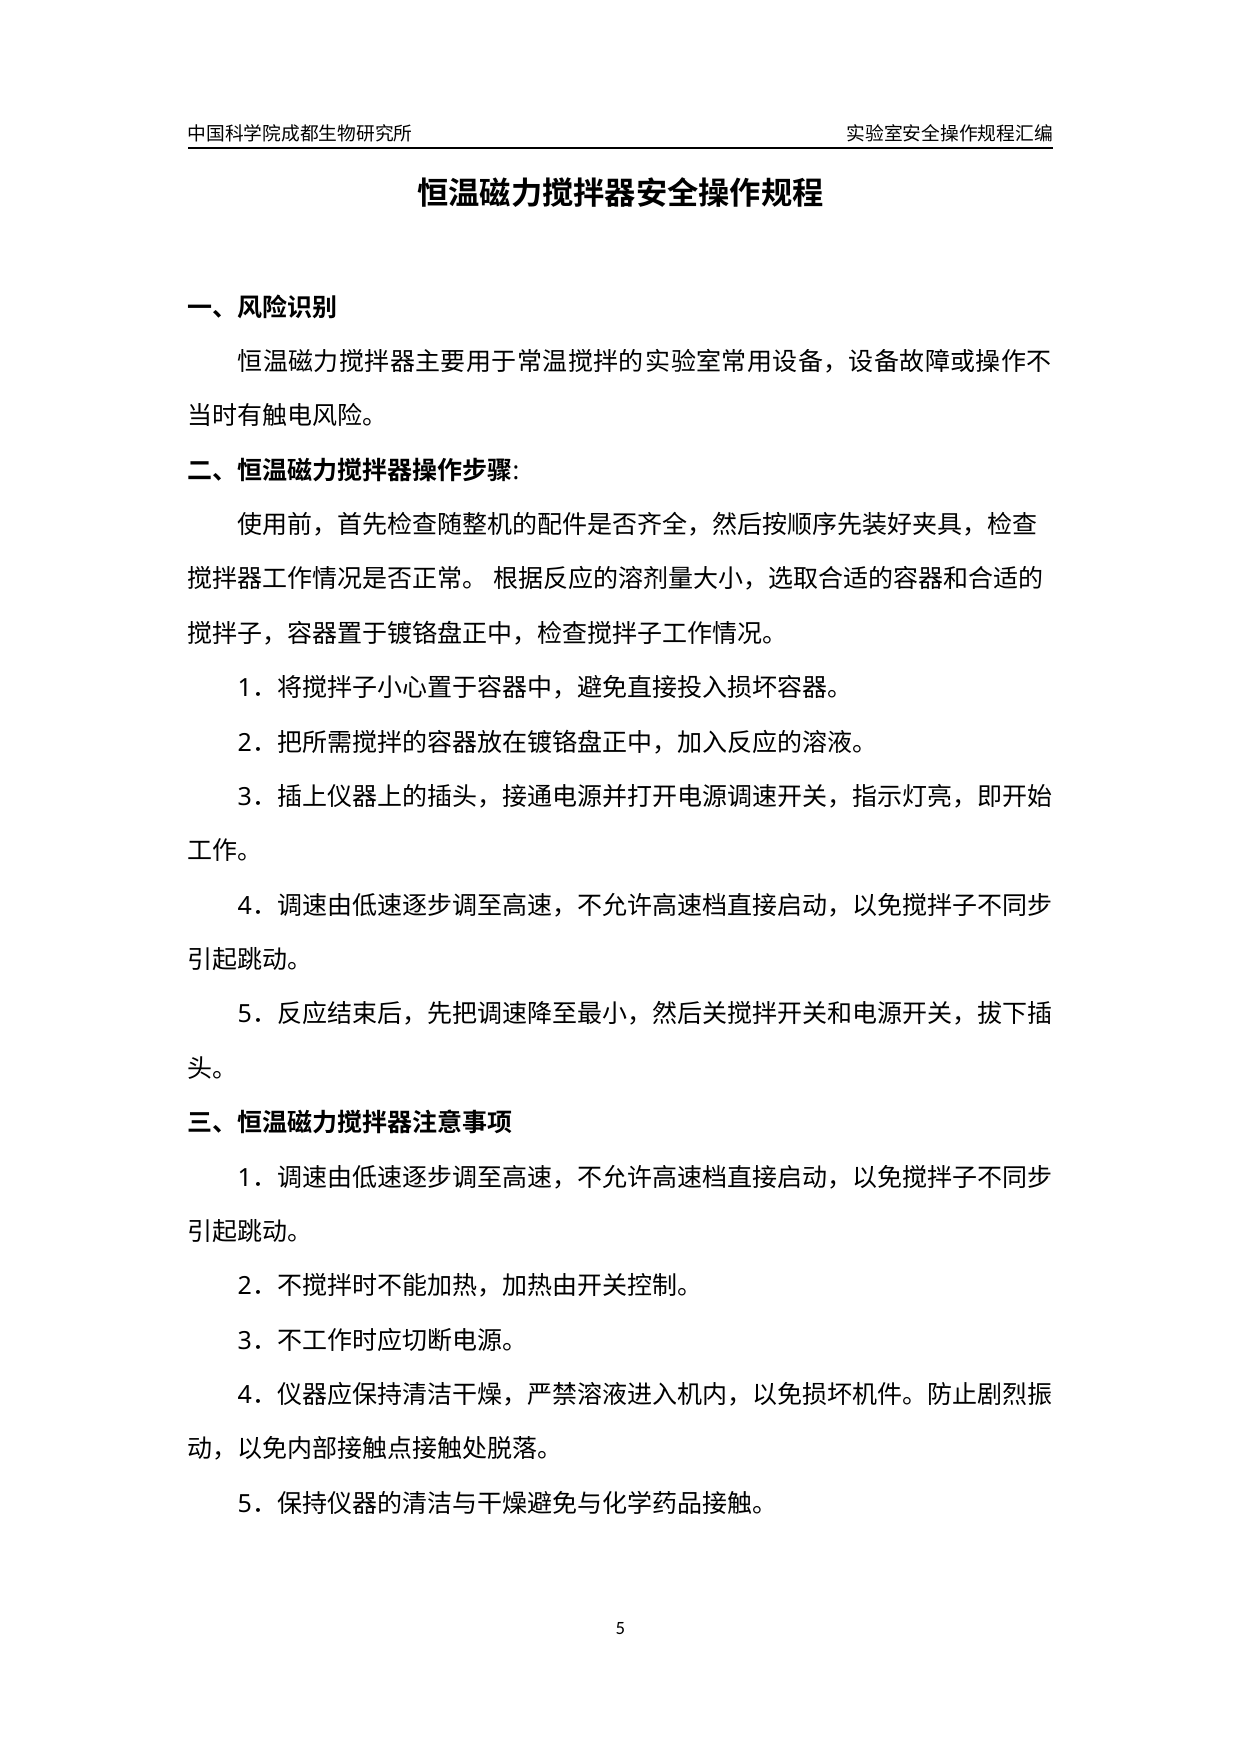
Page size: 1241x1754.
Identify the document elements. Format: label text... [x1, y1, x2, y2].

text 2．把所需搅拌的容器放在镀铬盘正中，加入反应的溶液。 [187, 722, 1053, 758]
text 5．反应结束后，先把调速降至最小，然后关搅拌开关和电源开关，拔下插头。 [187, 994, 1053, 1084]
text 4．调速由低速逐步调至高速，不允许高速档直接启动，以免搅拌子不同步引起跳动。 [187, 885, 1053, 976]
text 恒温磁力搅拌器主要用于常温搅拌的实验室常用设备，设备故障或操作不当时有触电风险。 [187, 341, 1053, 432]
text 三、恒温磁力搅拌器注意事项 [187, 1103, 1053, 1139]
text 1．将搅拌子小心置于容器中，避免直接投入损坏容器。 [187, 668, 1053, 704]
text 2．不搅拌时不能加热，加热由开关控制。 [187, 1266, 1053, 1302]
text 使用前，首先检查随整机的配件是否齐全，然后按顺序先装好夹具，检查搅拌器工作情况是否正常。 根据反应的溶剂量大小，选取合适的容器和合适的搅拌子，容器置于镀铬盘正中，检查搅拌子工作情况。 [187, 504, 1053, 649]
text 二、恒温磁力搅拌器操作步骤: [187, 450, 1053, 486]
text 1．调速由低速逐步调至高速，不允许高速档直接启动，以免搅拌子不同步引起跳动。 [187, 1157, 1053, 1248]
text 3．插上仪器上的插头，接通电源并打开电源调速开关，指示灯亮，即开始工作。 [187, 776, 1053, 867]
subtitle 恒温磁力搅拌器安全操作规程 [187, 168, 1053, 213]
text 3．不工作时应切断电源。 [187, 1320, 1053, 1356]
text 5．保持仪器的清洁与干燥避免与化学药品接触。 [187, 1483, 1053, 1519]
text 一、风险识别 [187, 287, 1053, 323]
text 4．仪器应保持清洁干燥，严禁溶液进入机内，以免损坏机件。防止剧烈振动，以免内部接触点接触处脱落。 [187, 1374, 1053, 1465]
